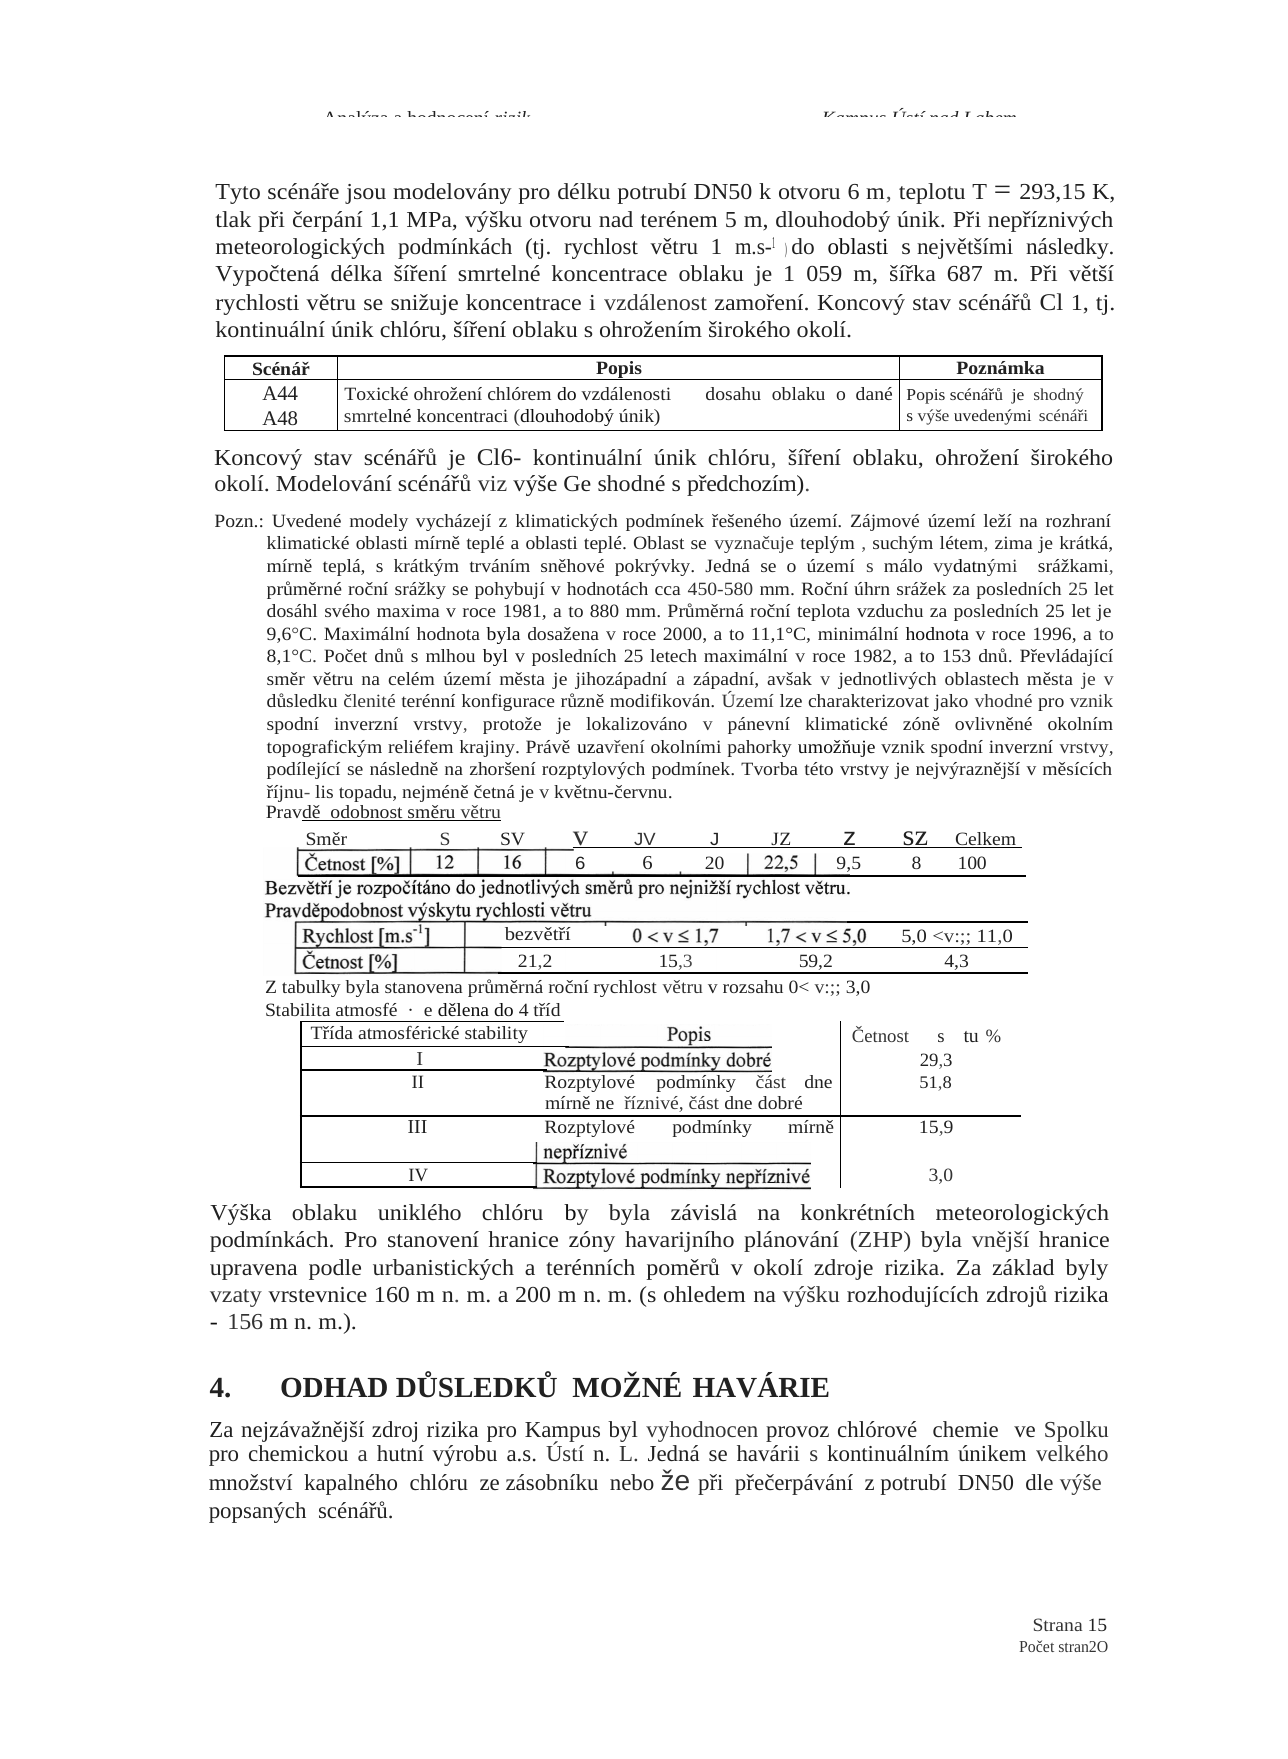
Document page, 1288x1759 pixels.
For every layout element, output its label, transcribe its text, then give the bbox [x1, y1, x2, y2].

table_header Poznámka [900, 357, 1101, 379]
text Počet stran2O [181, 1637, 1108, 1656]
picture [543, 1024, 772, 1071]
picture [533, 1185, 811, 1191]
text I [181, 1047, 658, 1069]
table_header Scénář [225, 357, 337, 379]
text 51,8 [919, 1072, 1277, 1092]
text Četnost s tu % 29,3 [852, 1023, 1001, 1070]
list Rozptylové podmínky mírně 15,9 [407, 1115, 1277, 1138]
table_cell dosahu [699, 380, 765, 430]
picture [263, 847, 868, 976]
text popsaných scénářů. [208, 1497, 1277, 1523]
text Pravdě odobnost směru větru [266, 804, 1277, 822]
text Třída atmosférické stability [308, 1022, 530, 1044]
text Za nejzávažnější zdroj rizika pro Kampus byl vyhodnocen provoz chlórové chemie ve Spolku pro chemickou a hutní výrobu a.s. Ústí n. L. Jedná se havárii s kontinuálním únikem velkého množství kapalného chlóru ze zásobníku nebo že při přečerpávání z potrubí DN50 dle výše [208, 1417, 1109, 1497]
table_cell oblaku [765, 380, 829, 430]
table_header Popis [338, 357, 899, 379]
text Směr S SV v JV J JZ z sz Celkem [305, 822, 1277, 852]
list 3,0 [408, 1164, 1277, 1185]
table_cell Popis scénářů je shodný s výše uvedenými scénáři [900, 380, 1101, 430]
list Rozptylové podmínky část dne mírně ne říznivé, část dne dobré [411, 1071, 834, 1114]
text Koncový stav scénářů je Cl6- kontinuální únik chlóru, šíření oblaku, ohrožení širokého okolí. Modelování scénářů viz výše Ge shodné s předchozím). [214, 443, 1114, 497]
picture [533, 1142, 811, 1164]
text Z tabulky byla stanovena průměrná roční rychlost větru v rozsahu 0< v:;; 3,0 Stabilita atmosfé · e dělena do 4 tříd [265, 976, 934, 1020]
table_cell Toxické ohrožení chlórem do vzdálenosti smrtelné koncentraci (dlouhodobý únik) [338, 380, 698, 430]
text Pozn.: Uvedené modely vycházejí z klimatických podmínek řešeného území. Zájmové území leží na rozhraní klimatické oblasti mírně teplé a oblasti teplé. Oblast se vyznačuje teplým , suchým létem, zima je krátká, mírně teplá, s krátkým trváním sněhové pokrývky. Jedná se o území s málo vydatnými srážkami, průměrné roční srážky se pohybují v hodnotách cca 450-580 mm. Roční úhrn srážek za posledních 25 let dosáhl svého maxima v roce 1981, a to 880 mm. Průměrná roční teplota vzduchu za posledních 25 let je 9,6°C. Maximální hodnota byla dosažena v roce 2000, a to 11,1°C, minimální hodnota v roce 1996, a to 8,1°C. Počet dnů s mlhou byl v posledních 25 letech maximální v roce 1982, a to 153 dnů. Převládající směr větru na celém území města je jihozápadní a západní, avšak v jednotlivých oblastech města je v důsledku členité terénní konfigurace různě modifikován. Území lze charakterizovat jako vhodné pro vznik spodní inverzní vrstvy, protože je lokalizováno v pánevní klimatické zóně ovlivněné okolním topografickým reliéfem krajiny. Právě uzavření okolními pahorky umožňuje vznik spodní inverzní vrstvy, podílející se následně na zhoršení rozptylových podmínek. Tvorba této vrstvy je nejvýraznější v měsících říjnu- lis topadu, nejméně četná je v květnu-červnu. [214, 509, 1114, 802]
table_cell A44 A48 [225, 380, 337, 430]
subtitle ODHAD DŮSLEDKŮ MOŽNÉ HAVÁRIE [209, 1370, 1277, 1403]
text Tyto scénáře jsou modelovány pro délku potrubí DN50 k otvoru 6 m, teplotu T = 293,15 K, tlak při čerpání 1,1 MPa, výšku otvoru nad terénem 5 m, dlouhodobý únik. Při nepříznivých meteorologických podmínkách (tj. rychlost větru 1 m.s-1 ) do oblasti s největšími následky. Vypočtená délka šíření smrtelné koncentrace oblaku je 1 059 m, šířka 687 m. Při větší rychlosti větru se snižuje koncentrace i vzdálenost zamoření. Koncový stav scénářů Cl 1, tj. kontinuální únik chlóru, šíření oblaku s ohrožením širokého okolí. [215, 172, 1115, 342]
text 21,2 15,3 59,2 4,3 [518, 949, 1277, 971]
text Výška oblaku uniklého chlóru by byla závislá na konkrétních meteorologických podmínkách. Pro stanovení hranice zóny havarijního plánování (ZHP) byla vnější hranice upravena podle urbanistických a terénních poměrů v okolí zdroje rizika. Za základ byly vzaty vrstevnice 160 m n. m. a 200 m n. m. (s ohledem na výšku rozhodujících zdrojů rizika - 156 m n. m.). [209, 1199, 1110, 1334]
text 6 6 20 9,5 8 100 [575, 852, 1277, 874]
text bezvětří 5,0 <v:;; 11,0 [504, 923, 1277, 947]
table_cell o dané [829, 380, 899, 430]
text Strana 15 [181, 1614, 1107, 1636]
